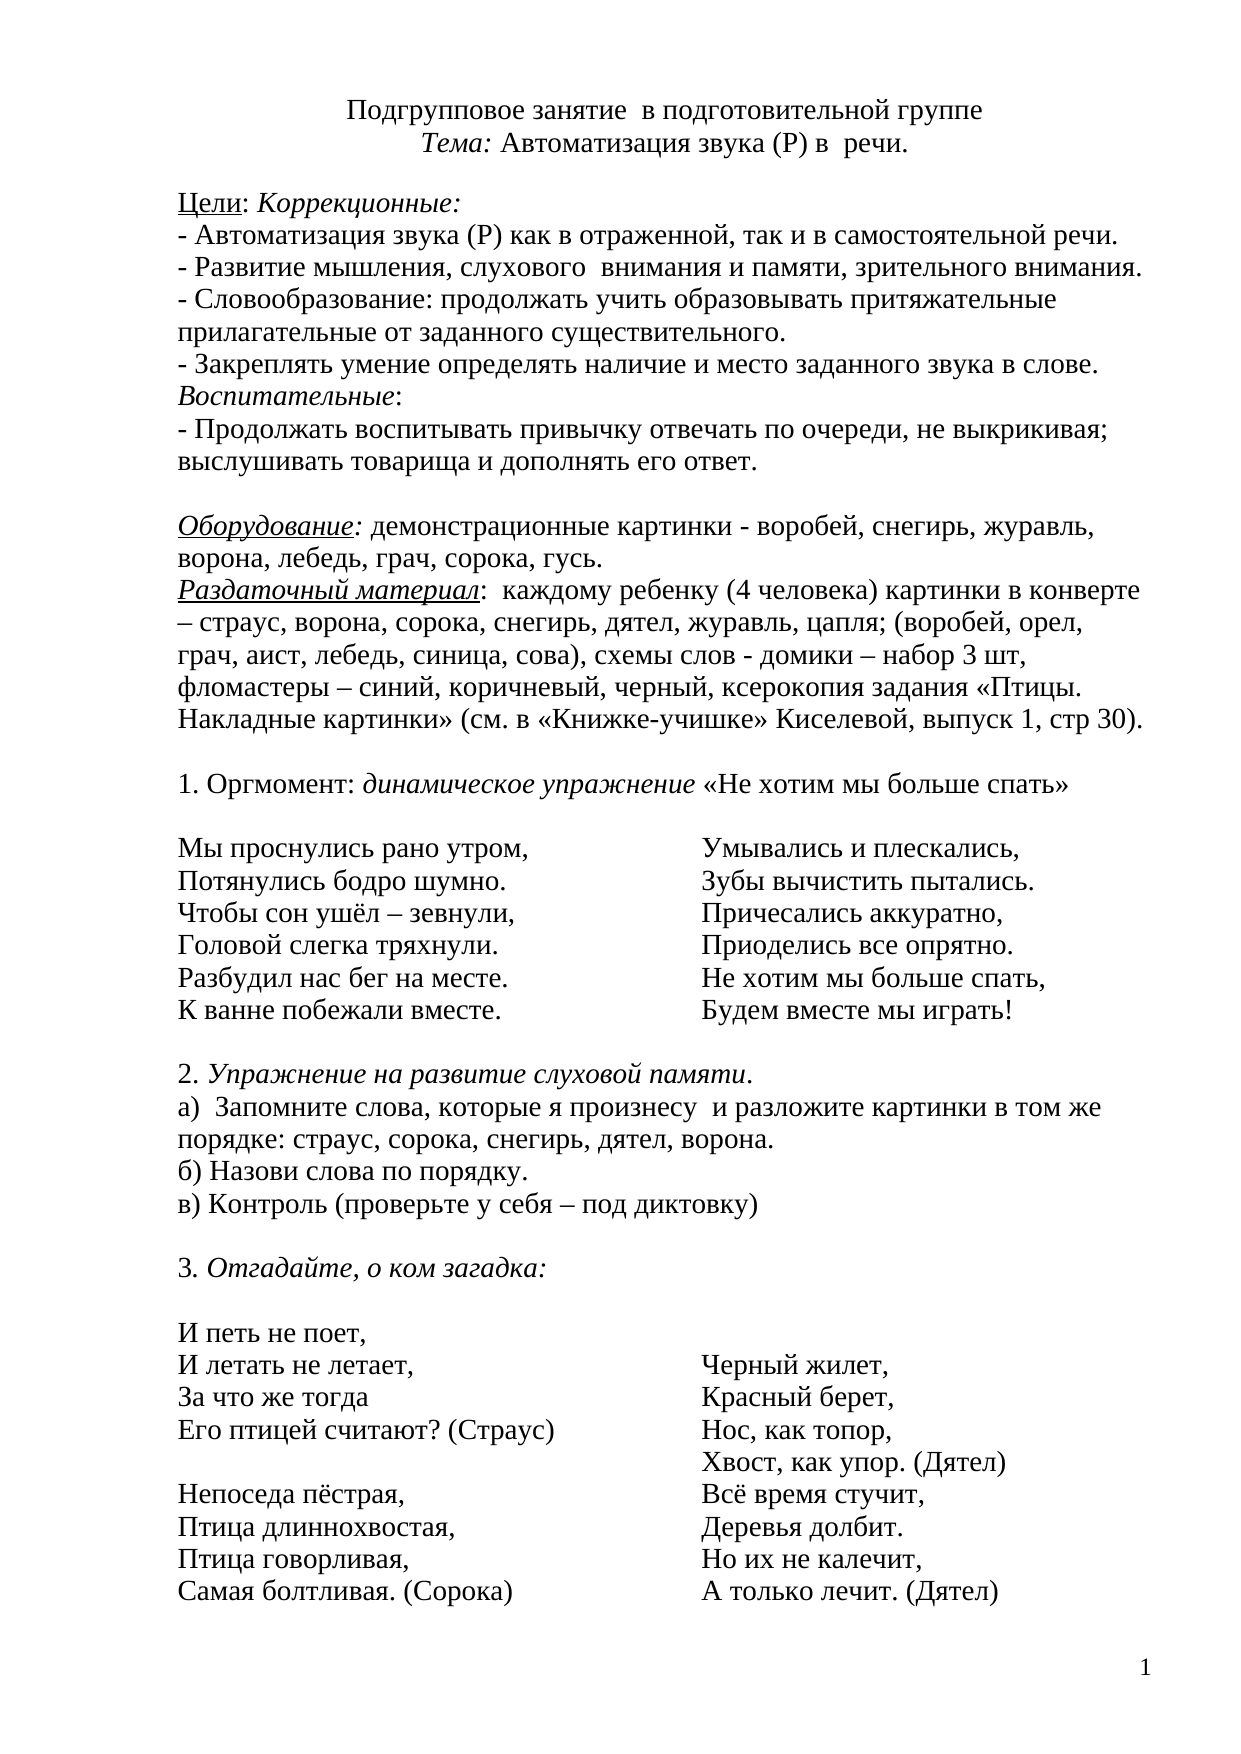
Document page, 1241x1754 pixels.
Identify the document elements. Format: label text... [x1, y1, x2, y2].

text в) Контроль (проверьте у себя – под диктовку) [177, 1187, 1152, 1219]
text Головой слегка тряхнули. [177, 929, 627, 961]
text И петь не поет, [177, 1316, 627, 1348]
text - Автоматизация звука (Р) как в отраженной, так и в самостоятельной речи. [177, 218, 1152, 251]
text - Развитие мышления, слухового внимания и памяти, зрительного внимания. [177, 251, 1152, 283]
text Но их не калечит, [701, 1542, 1152, 1574]
text 2. Упражнение на развитие слуховой памяти. [177, 1058, 1152, 1090]
text - Словообразование: продолжать учить образовывать притяжательные прилагательные от заданного существительного. [177, 283, 1152, 347]
text Причесались аккуратно, [701, 896, 1152, 929]
text Деревья долбит. [701, 1510, 1152, 1542]
text Оборудование: демонстрационные картинки - воробей, снегирь, журавль, ворона, лебедь, грач, сорока, гусь. [177, 509, 1152, 573]
text Воспитательные: [177, 380, 1152, 412]
text - Закреплять умение определять наличие и место заданного звука в слове. [177, 347, 1152, 380]
text Непоседа пёстрая, [177, 1478, 627, 1510]
text К ванне побежали вместе. [177, 993, 627, 1026]
text Раздаточный материал: каждому ребенку (4 человека) картинки в конверте – страус, ворона, сорока, снегирь, дятел, журавль, цапля; (воробей, орел, грач, аист, лебедь, синица, сова), схемы слов - домики – набор 3 шт, фломастеры – синий, коричневый, черный, ксерокопия задания «Птицы. Накладные картинки» (см. в «Книжке-учишке» Киселевой, выпуск 1, стр 30). [177, 573, 1152, 735]
text 1. Оргмомент: динамическое упражнение «Не хотим мы больше спать» [177, 767, 1152, 799]
text Будем вместе мы играть! [701, 993, 1152, 1026]
text Черный жилет, [701, 1348, 1152, 1381]
text Красный берет, [701, 1381, 1152, 1413]
text Всё время стучит, [701, 1478, 1152, 1510]
text А только лечит. (Дятел) [701, 1574, 1152, 1607]
text Мы проснулись рано утром, [177, 832, 627, 864]
text Тема: Автоматизация звука (Р) в речи. [177, 126, 1152, 158]
text Птица длиннохвостая, [177, 1510, 627, 1542]
text Хвост, как упор. (Дятел) [701, 1445, 1152, 1478]
text И летать не летает, [177, 1348, 627, 1381]
text Зубы вычистить пытались. [701, 864, 1152, 896]
text Самая болтливая. (Сорока) [177, 1574, 627, 1607]
text Разбудил нас бег на месте. [177, 961, 627, 993]
text Птица говорливая, [177, 1542, 627, 1574]
text 3. Отгадайте, о ком загадка: [177, 1252, 1152, 1284]
text Нос, как топор, [701, 1413, 1152, 1445]
text За что же тогда [177, 1381, 627, 1413]
text Чтобы сон ушёл – зевнули, [177, 896, 627, 929]
text Умывались и плескались, [701, 832, 1152, 864]
text Потянулись бодро шумно. [177, 864, 627, 896]
text Его птицей считают? (Страус) [177, 1413, 627, 1445]
text Не хотим мы больше спать, [701, 961, 1152, 993]
text а) Запомните слова, которые я произнесу и разложите картинки в том же порядке: страус, сорока, снегирь, дятел, ворона. [177, 1090, 1152, 1155]
text Цели: Коррекционные: [177, 186, 1152, 218]
text - Продолжать воспитывать привычку отвечать по очереди, не выкрикивая; выслушивать товарища и дополнять его ответ. [177, 412, 1152, 477]
text б) Назови слова по порядку. [177, 1155, 1152, 1187]
text Подгрупповое занятие в подготовительной группе [177, 94, 1152, 126]
text Приоделись все опрятно. [701, 929, 1152, 961]
